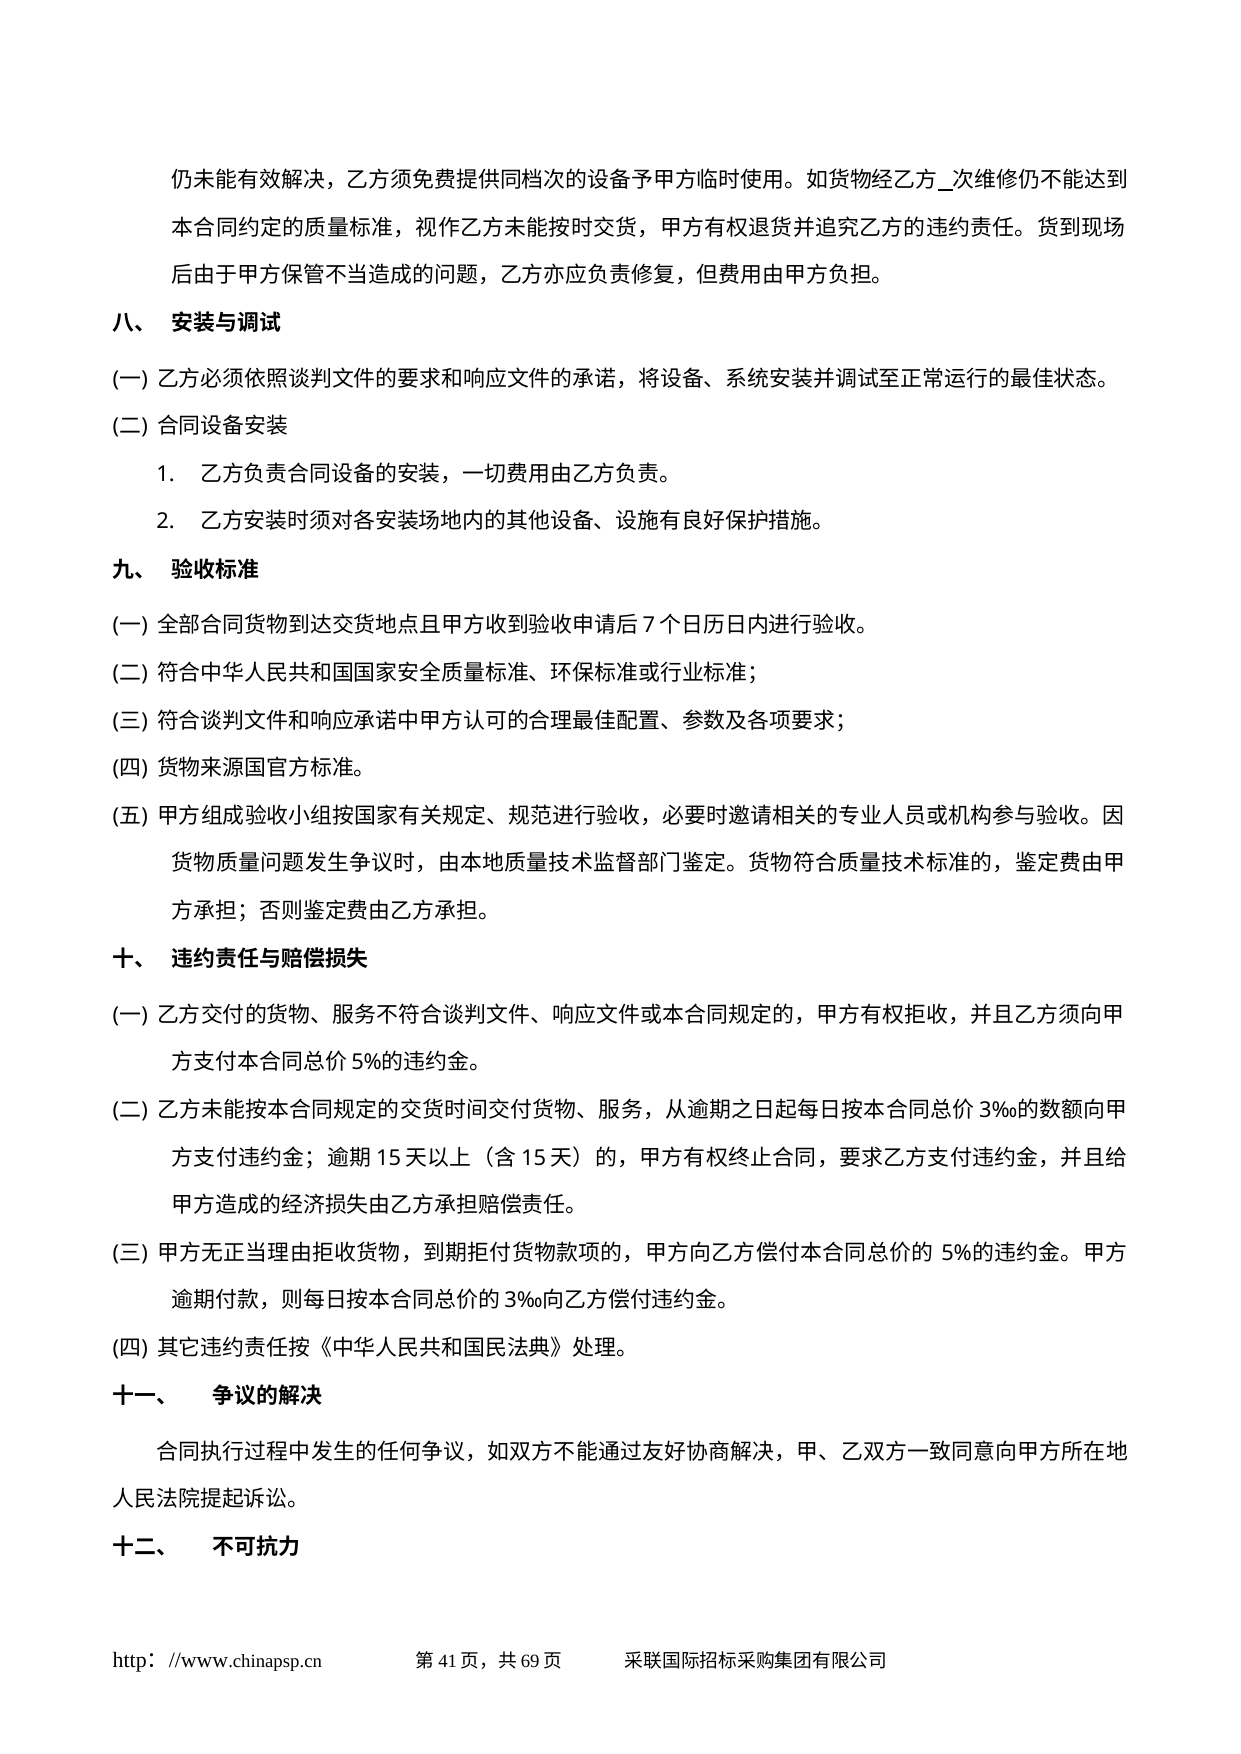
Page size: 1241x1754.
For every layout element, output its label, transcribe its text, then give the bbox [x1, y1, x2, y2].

list 安装与调试 [112, 304, 1128, 337]
list 违约责任与赔偿损失 [112, 940, 1128, 973]
list 符合谈判文件和响应承诺中甲方认可的合理最佳配置、参数及各项要求； [112, 703, 1128, 734]
text 合同执行过程中发生的任何争议，如双方不能通过友好协商解决，甲、乙双方一致同意向甲方所在地人民法院提起诉讼。 [112, 1434, 1128, 1513]
list 不可抗力 [112, 1529, 1128, 1561]
list 其它违约责任按《中华人民共和国民法典》处理。 [112, 1330, 1128, 1362]
list 乙方必须依照谈判文件的要求和响应文件的承诺，将设备、系统安装并调试至正常运行的最佳状态。 [112, 361, 1128, 392]
list 乙方交付的货物、服务不符合谈判文件、响应文件或本合同规定的，甲方有权拒收，并且乙方须向甲方支付本合同总价5%的违约金。 [112, 997, 1128, 1076]
list 甲方组成验收小组按国家有关规定、规范进行验收，必要时邀请相关的专业人员或机构参与验收。因货物质量问题发生争议时，由本地质量技术监督部门鉴定。货物符合质量技术标准的，鉴定费由甲方承担；否则鉴定费由乙方承担。 [112, 798, 1128, 924]
list 合同设备安装 [112, 408, 1128, 440]
list 乙方安装时须对各安装场地内的其他设备、设施有良好保护措施。 [156, 503, 1128, 535]
list 乙方负责合同设备的安装，一切费用由乙方负责。 [156, 456, 1128, 488]
list 争议的解决 [112, 1377, 1128, 1410]
list 乙方未能按本合同规定的交货时间交付货物、服务，从逾期之日起每日按本合同总价3‰的数额向甲方支付违约金；逾期15天以上（含15天）的，甲方有权终止合同，要求乙方支付违约金，并且给甲方造成的经济损失由乙方承担赔偿责任。 [112, 1092, 1128, 1219]
list 符合中华人民共和国国家安全质量标准、环保标准或行业标准； [112, 655, 1128, 687]
list 货物来源国官方标准。 [112, 750, 1128, 782]
list 甲方无正当理由拒收货物，到期拒付货物款项的，甲方向乙方偿付本合同总价的5%的违约金。甲方逾期付款，则每日按本合同总价的3‰向乙方偿付违约金。 [112, 1234, 1128, 1314]
list 验收标准 [112, 551, 1128, 584]
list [112, 162, 1128, 289]
list 全部合同货物到达交货地点且甲方收到验收申请后7个日历日内进行验收。 [112, 607, 1128, 639]
